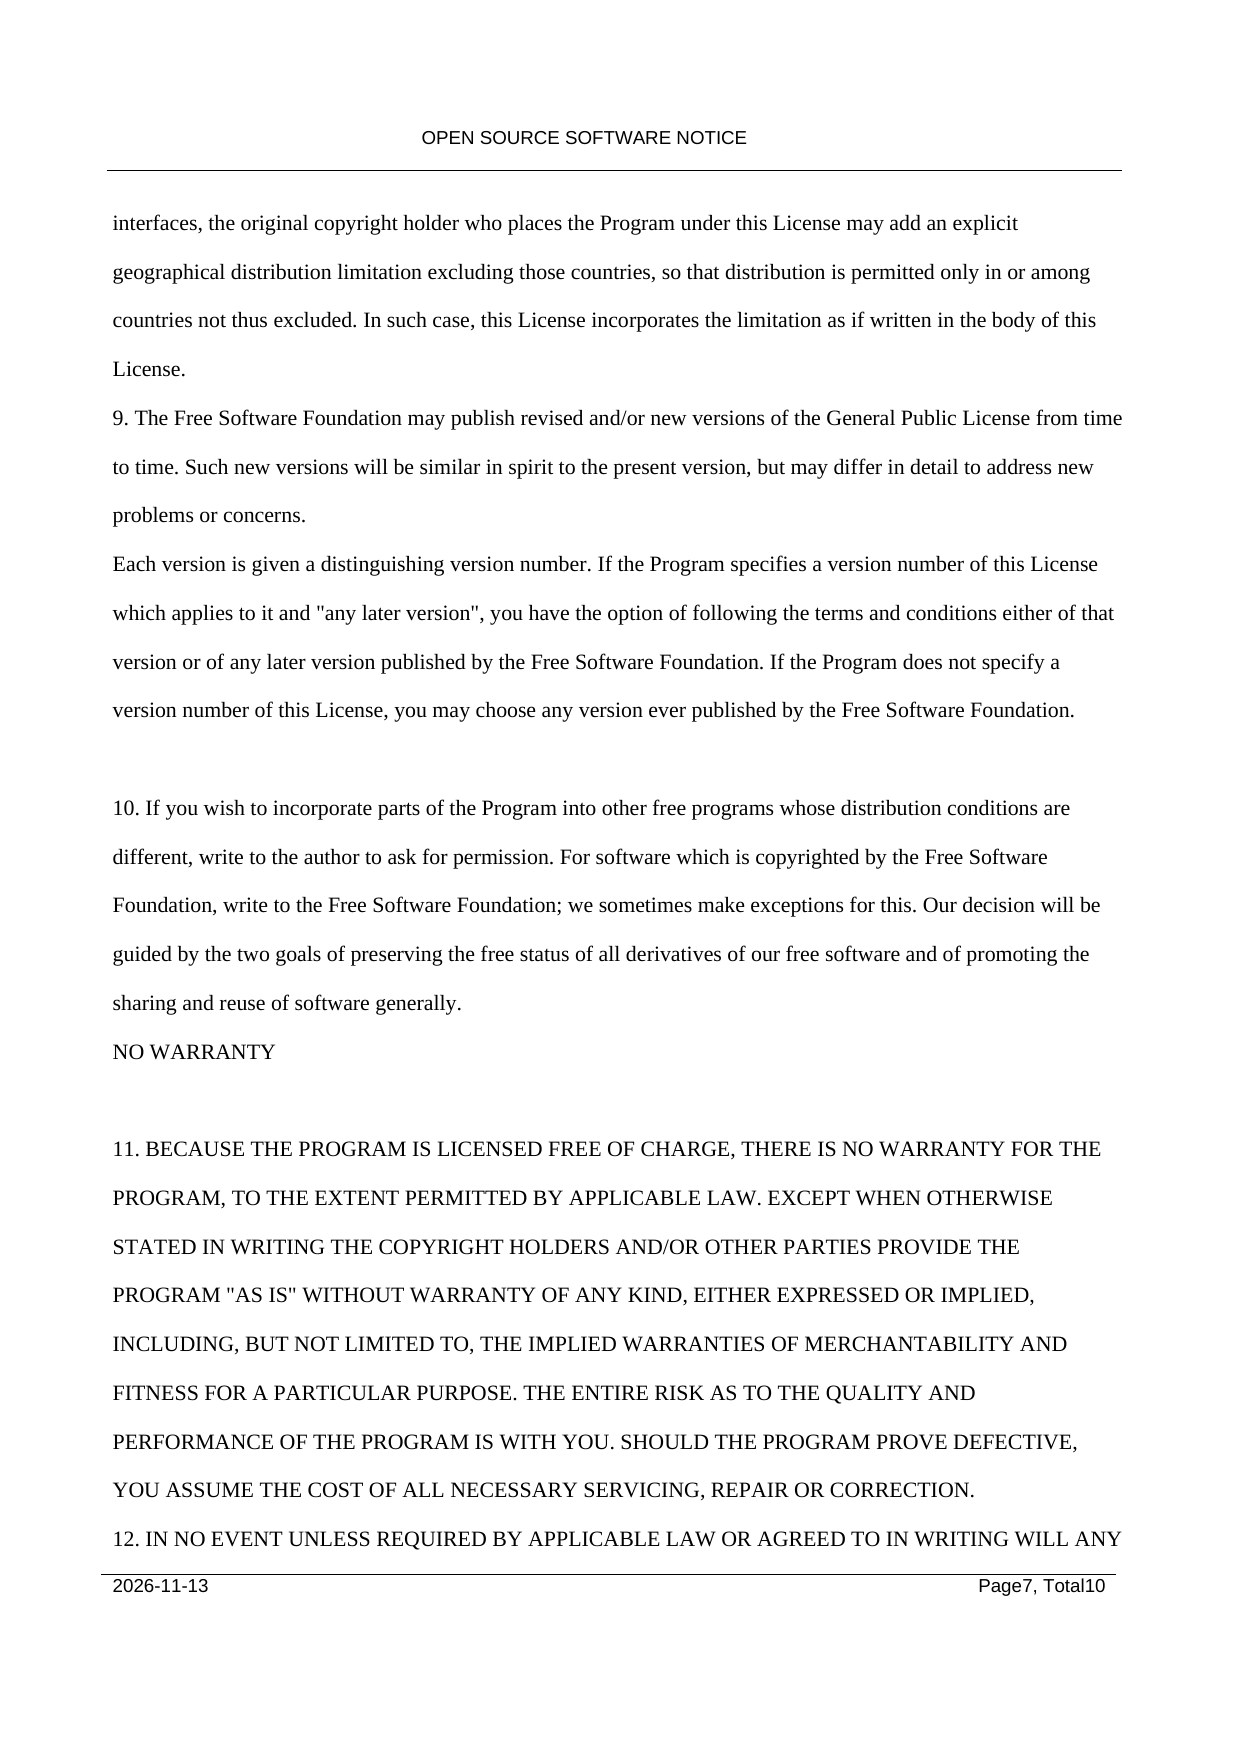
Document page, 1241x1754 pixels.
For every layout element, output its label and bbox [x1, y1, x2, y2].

text [112, 206, 1128, 1555]
